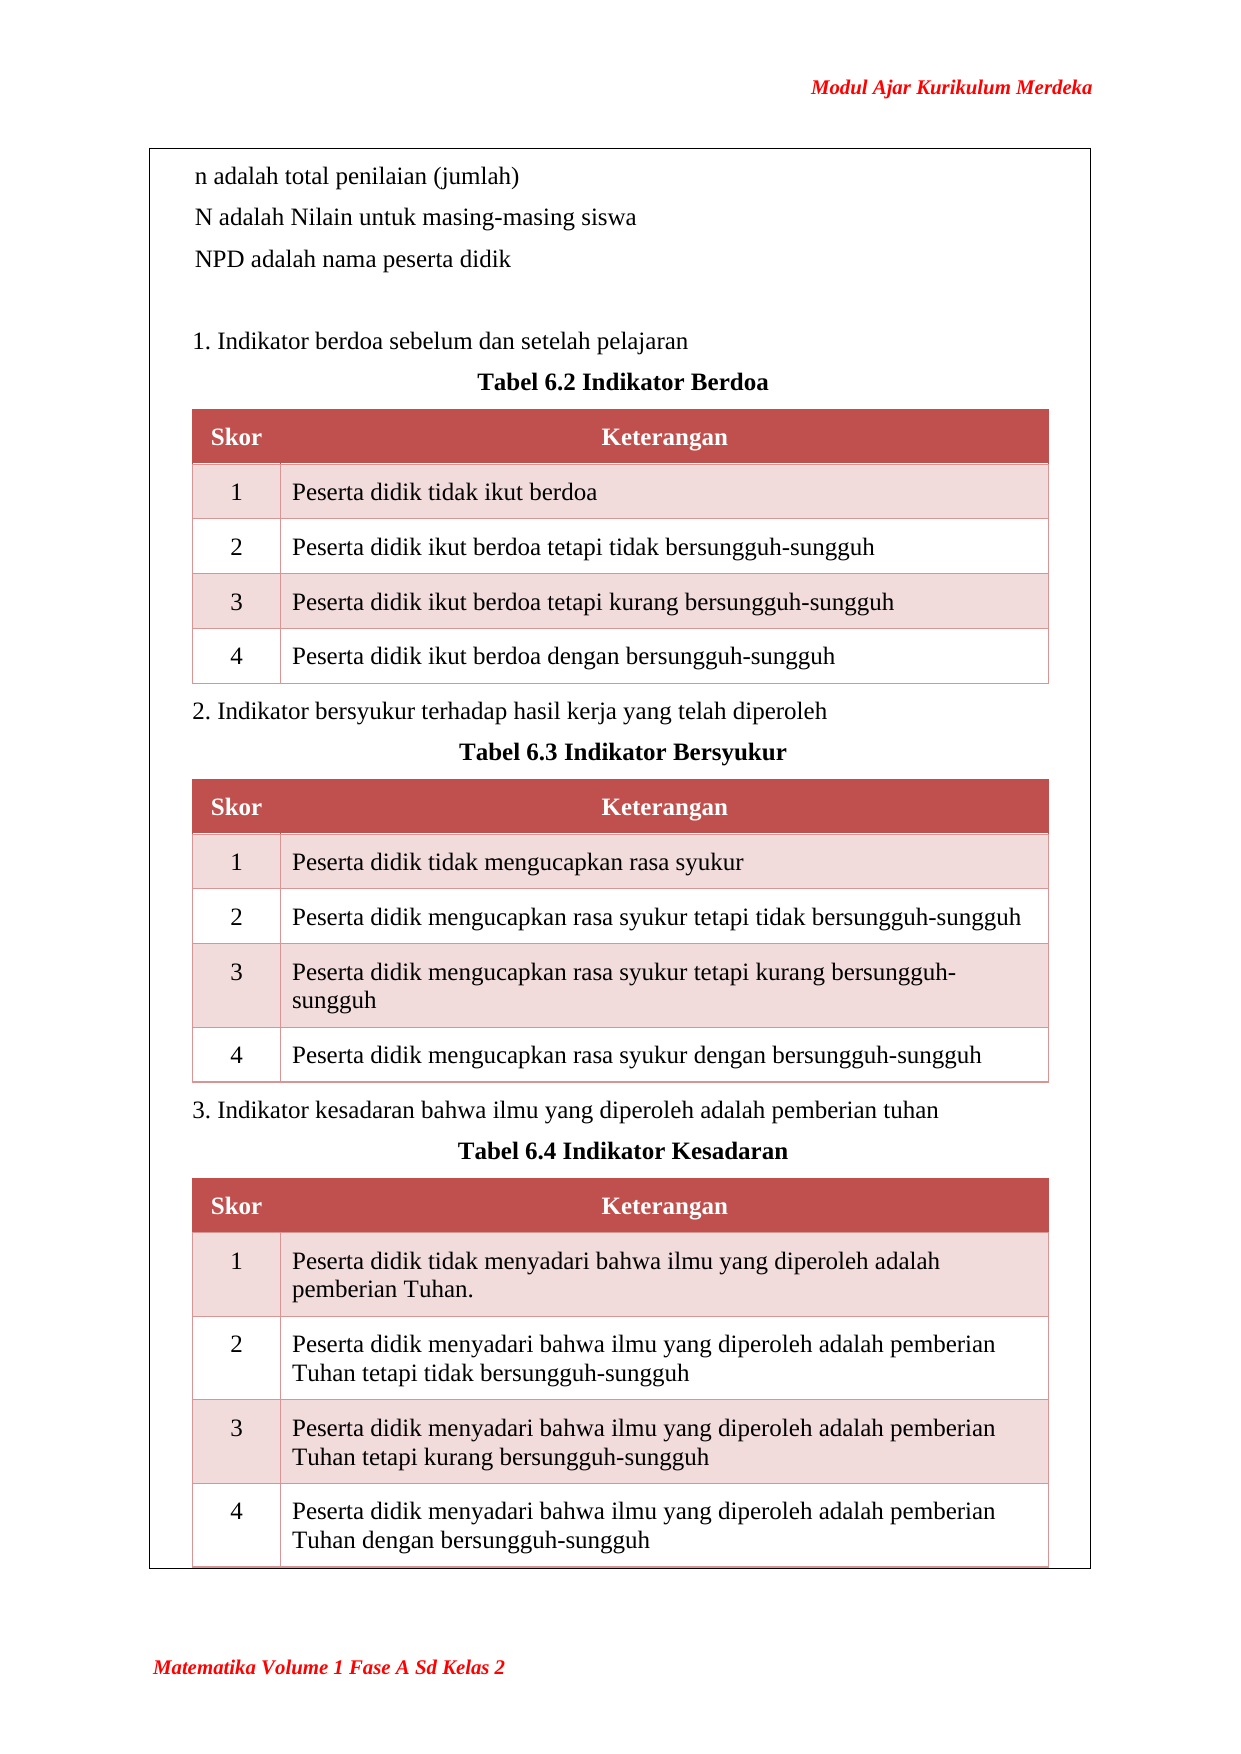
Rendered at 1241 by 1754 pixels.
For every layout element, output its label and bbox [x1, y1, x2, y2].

table_cell [150, 149, 1090, 1567]
